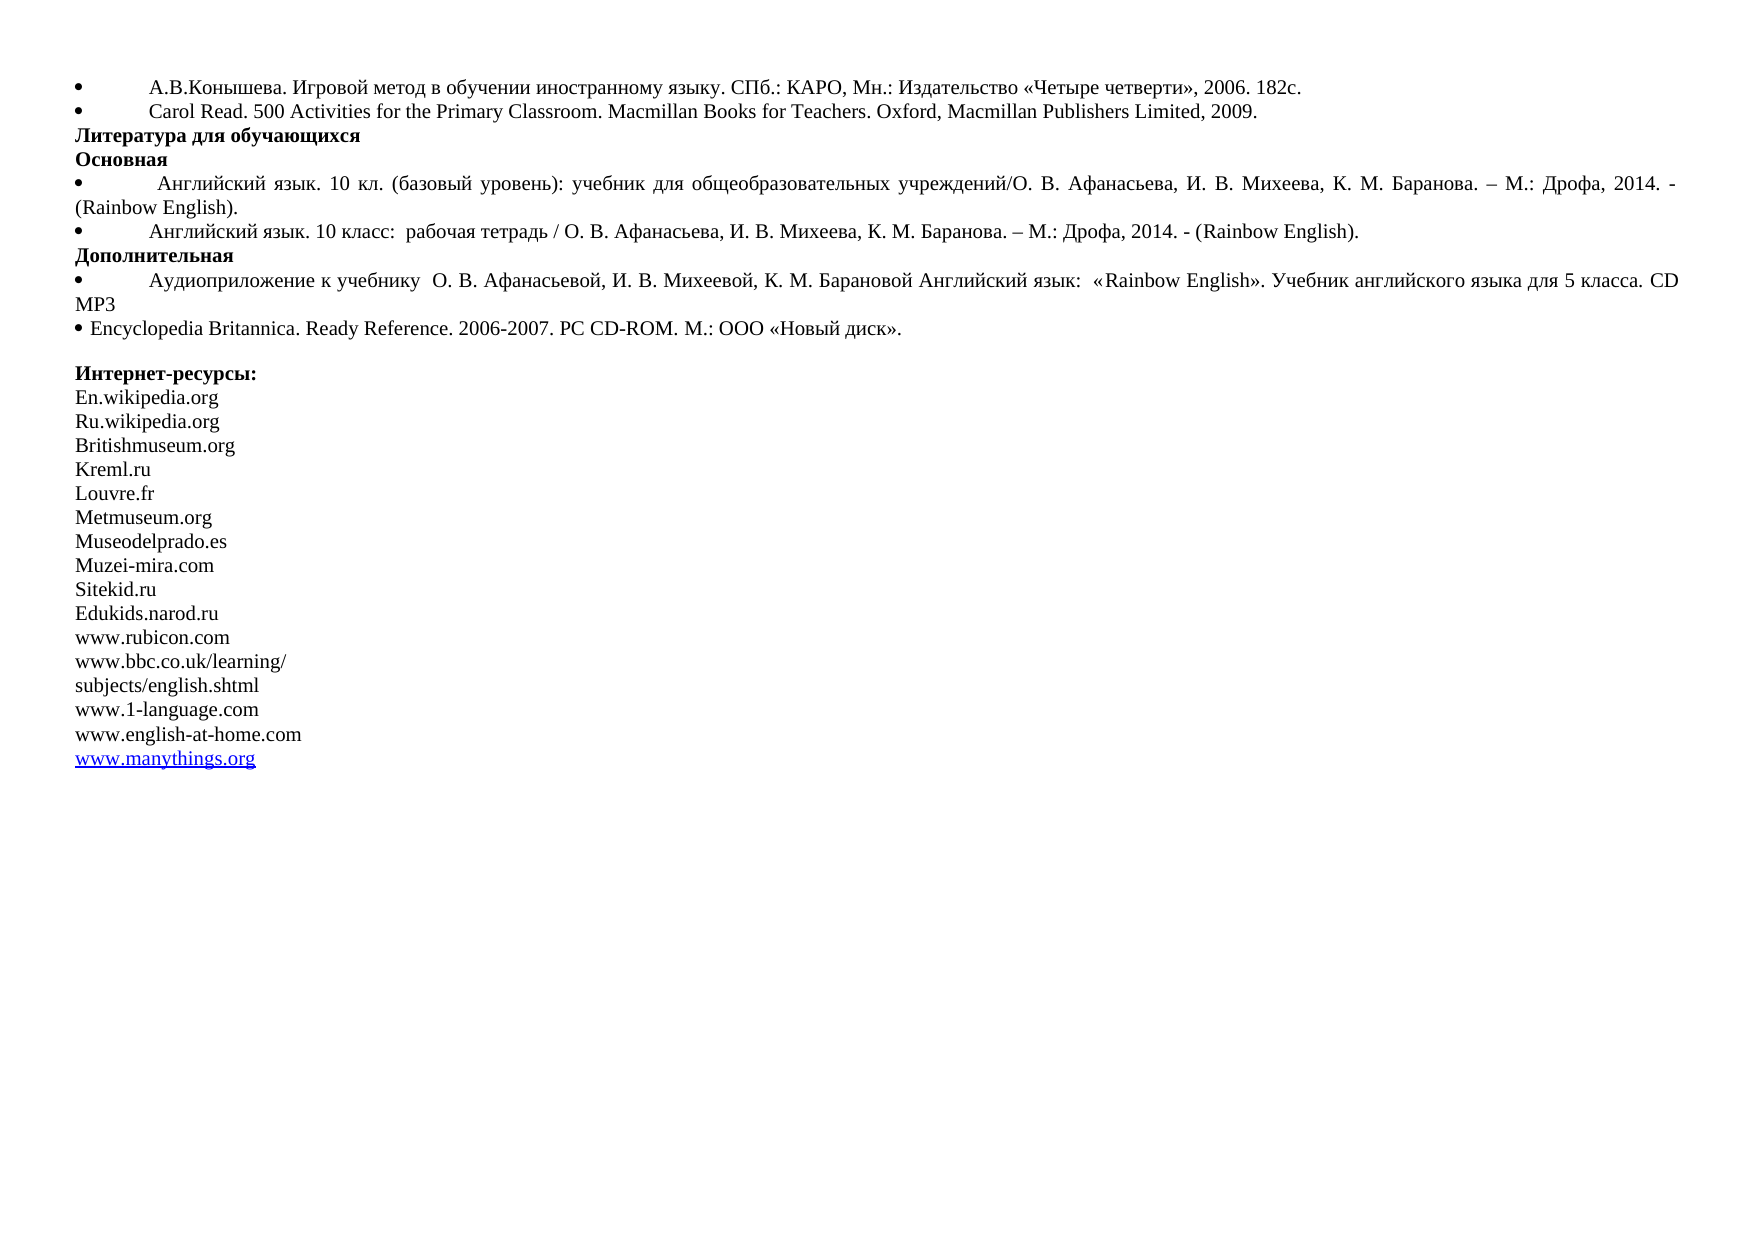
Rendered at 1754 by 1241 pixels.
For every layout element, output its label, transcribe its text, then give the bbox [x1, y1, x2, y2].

text Kreml.ru [75, 457, 1679, 481]
list Английский язык. 10 кл. (базовый уровень): учебник для общеобразовательных учреждений/О. В. Афанасьева, И. В. Михеева, К. М. Баранова. – М.: Дрофа, 2014. - (Rainbow English). [75, 171, 1679, 219]
text www.manythings.org [75, 746, 1679, 769]
list Английский язык. 10 класс: рабочая тетрадь / О. В. Афанасьева, И. В. Михеева, К. М. Баранова. – М.: Дрофа, 2014. - (Rainbow English). [75, 219, 1679, 243]
list А.В.Конышева. Игровой метод в обучении иностранному языку. СПб.: КАРО, Мн.: Издательство «Четыре четверти», 2006. 182с. [75, 75, 1679, 99]
text Louvre.fr [75, 481, 1679, 505]
text Ru.wikipedia.org [75, 409, 1679, 433]
text Edukids.narod.ru [75, 601, 1679, 625]
text Sitekid.ru [75, 577, 1679, 601]
text Britishmuseum.org [75, 433, 1679, 457]
text Museodelprado.es [75, 529, 1679, 553]
list Carol Read. 500 Activities for the Primary Classroom. Macmillan Books for Teachers. Oxford, Macmillan Publishers Limited, 2009. [75, 99, 1679, 123]
text Дополнительная [75, 243, 1679, 267]
text www.bbc.co.uk/learning/ [75, 649, 1679, 673]
text www.1-language.com [75, 697, 1679, 721]
text Muzei-mira.com [75, 553, 1679, 577]
text subjects/english.shtml [75, 673, 1679, 697]
text Литература для обучающихся [75, 123, 1679, 147]
text Интернет-ресурсы: [75, 361, 1679, 384]
text Основная [75, 147, 1679, 171]
list Encyclopedia Britannica. Ready Reference. 2006-2007. PC CD-ROM. М.: ООО «Новый диск». [75, 316, 1679, 340]
text www.rubicon.com [75, 625, 1679, 649]
list Аудиоприложение к учебнику О. В. Афанасьевой, И. В. Михеевой, К. М. Барановой Английский язык: «Rainbow English». Учебник английского языка для 5 класса. CD MP3 [75, 267, 1679, 316]
text Metmuseum.org [75, 505, 1679, 529]
text www.english-at-home.com [75, 721, 1679, 746]
text En.wikipedia.org [75, 384, 1679, 409]
